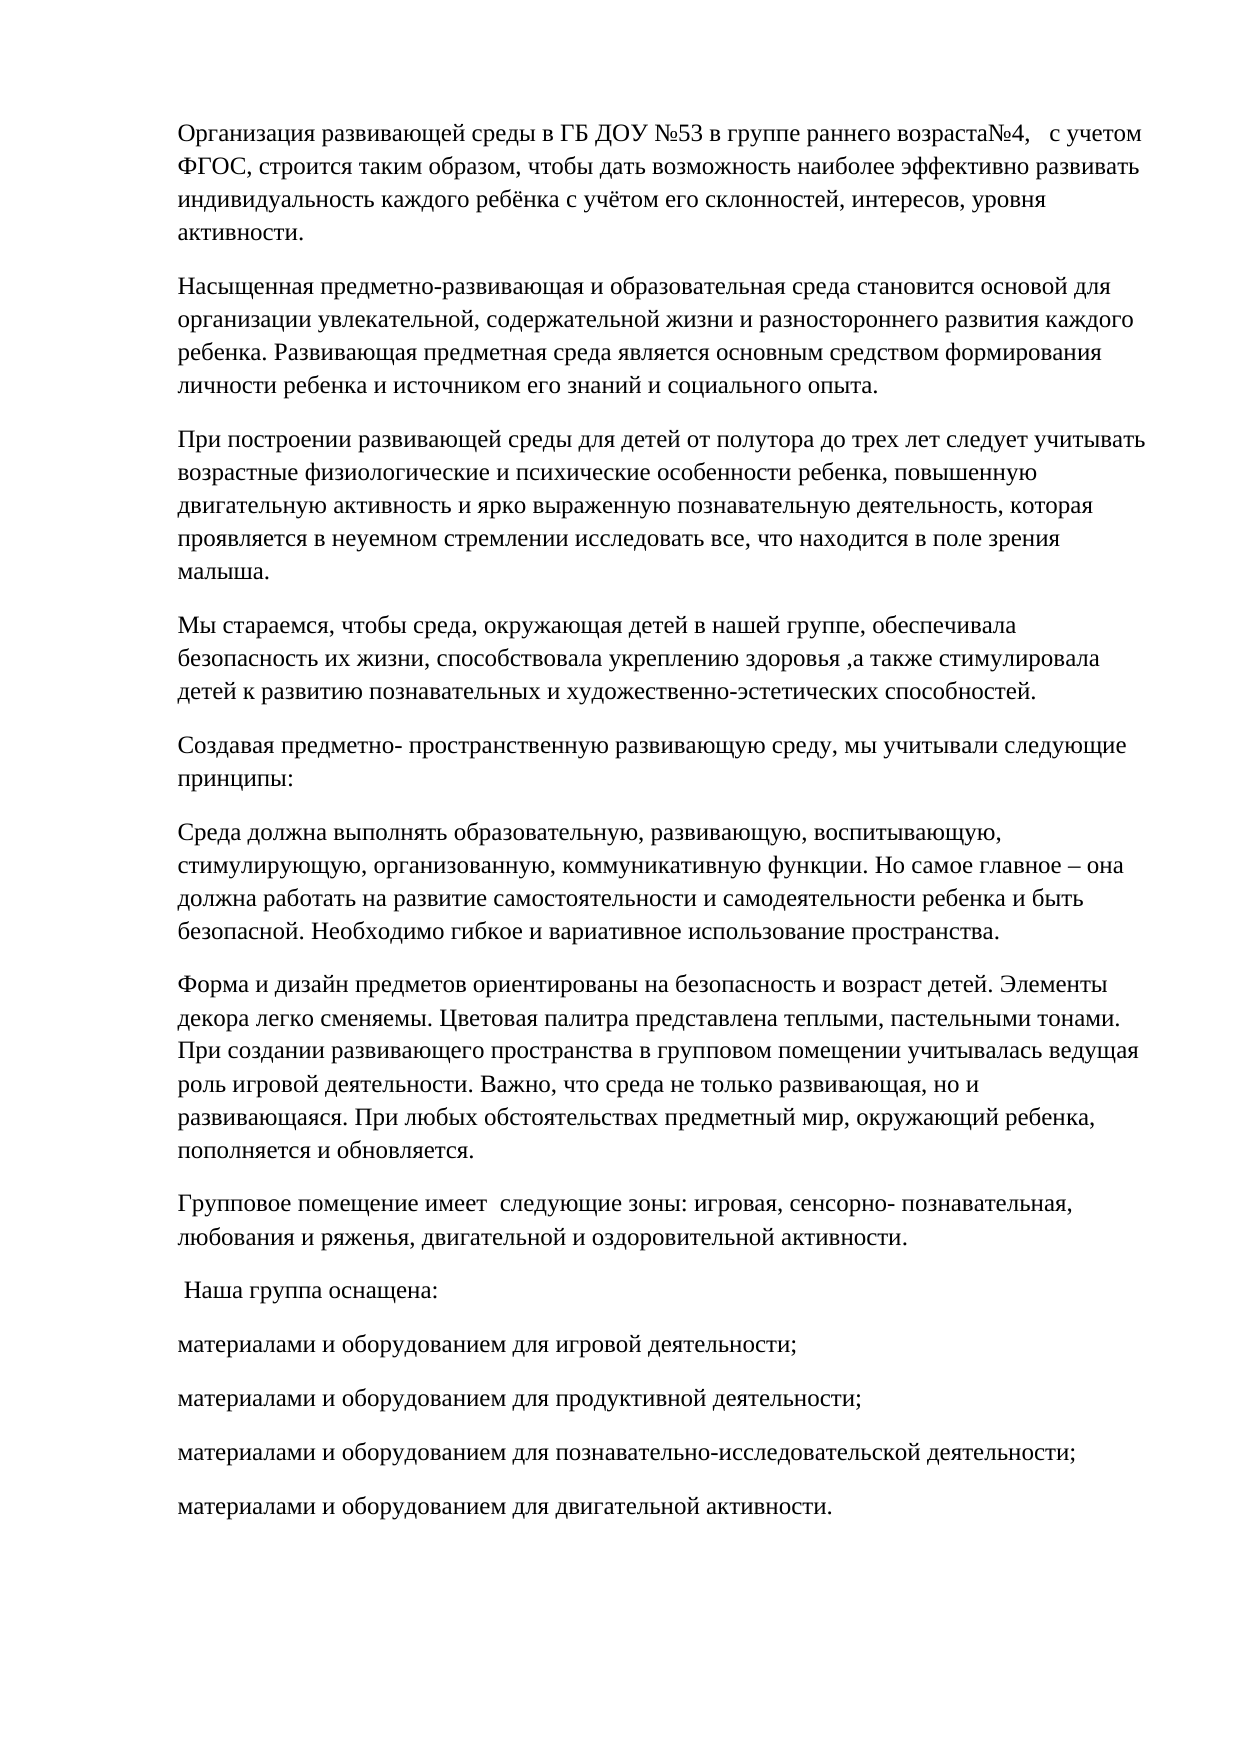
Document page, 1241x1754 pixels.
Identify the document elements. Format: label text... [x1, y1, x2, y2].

text Среда должна выполнять образовательную, развивающую, воспитывающую, стимулирующую, организованную, коммуникативную функции. Но самое главное – она должна работать на развитие самостоятельности и самодеятельности ребенка и быть безопасной. Необходимо гибкое и вариативное использование пространства. [177, 817, 1152, 944]
text При построении развивающей среды для детей от полутора до трех лет следует учитывать возрастные физиологические и психические особенности ребенка, повышенную двигательную активность и ярко выраженную познавательную деятельность, которая проявляется в неуемном стремлении исследовать все, что находится в поле зрения малыша. [177, 424, 1152, 585]
text материалами и оборудованием для продуктивной деятельности; [177, 1383, 1152, 1412]
text материалами и оборудованием для двигательной активности. [177, 1491, 1152, 1519]
text Организация развивающей среды в ГБ ДОУ №53 в группе раннего возраста№4, с учетом ФГОС, строится таким образом, чтобы дать возможность наиболее эффективно развивать индивидуальность каждого ребёнка с учётом его склонностей, интересов, уровня активности. [177, 118, 1152, 246]
text материалами и оборудованием для познавательно-исследовательской деятельности; [177, 1437, 1152, 1466]
text Групповое помещение имеет следующие зоны: игровая, сенсорно- познавательная, любования и ряженья, двигательной и оздоровительной активности. [177, 1188, 1152, 1250]
text Насыщенная предметно-развивающая и образовательная среда становится основой для организации увлекательной, содержательной жизни и разностороннего развития каждого ребенка. Развивающая предметная среда является основным средством формирования личности ребенка и источником его знаний и социального опыта. [177, 271, 1152, 399]
text Наша группа оснащена: [177, 1275, 1152, 1304]
text материалами и оборудованием для игровой деятельности; [177, 1329, 1152, 1358]
text Создавая предметно- пространственную развивающую среду, мы учитывали следующие принципы: [177, 730, 1152, 792]
text Форма и дизайн предметов ориентированы на безопасность и возраст детей. Элементы декора легко сменяемы. Цветовая палитра представлена теплыми, пастельными тонами. При создании развивающего пространства в групповом помещении учитывалась ведущая роль игровой деятельности. Важно, что среда не только развивающая, но и развивающаяся. При любых обстоятельствах предметный мир, окружающий ребенка, пополняется и обновляется. [177, 969, 1152, 1163]
text Мы стараемся, чтобы среда, окружающая детей в нашей группе, обеспечивала безопасность их жизни, способствовала укреплению здоровья ,а также стимулировала детей к развитию познавательных и художественно-эстетических способностей. [177, 610, 1152, 705]
